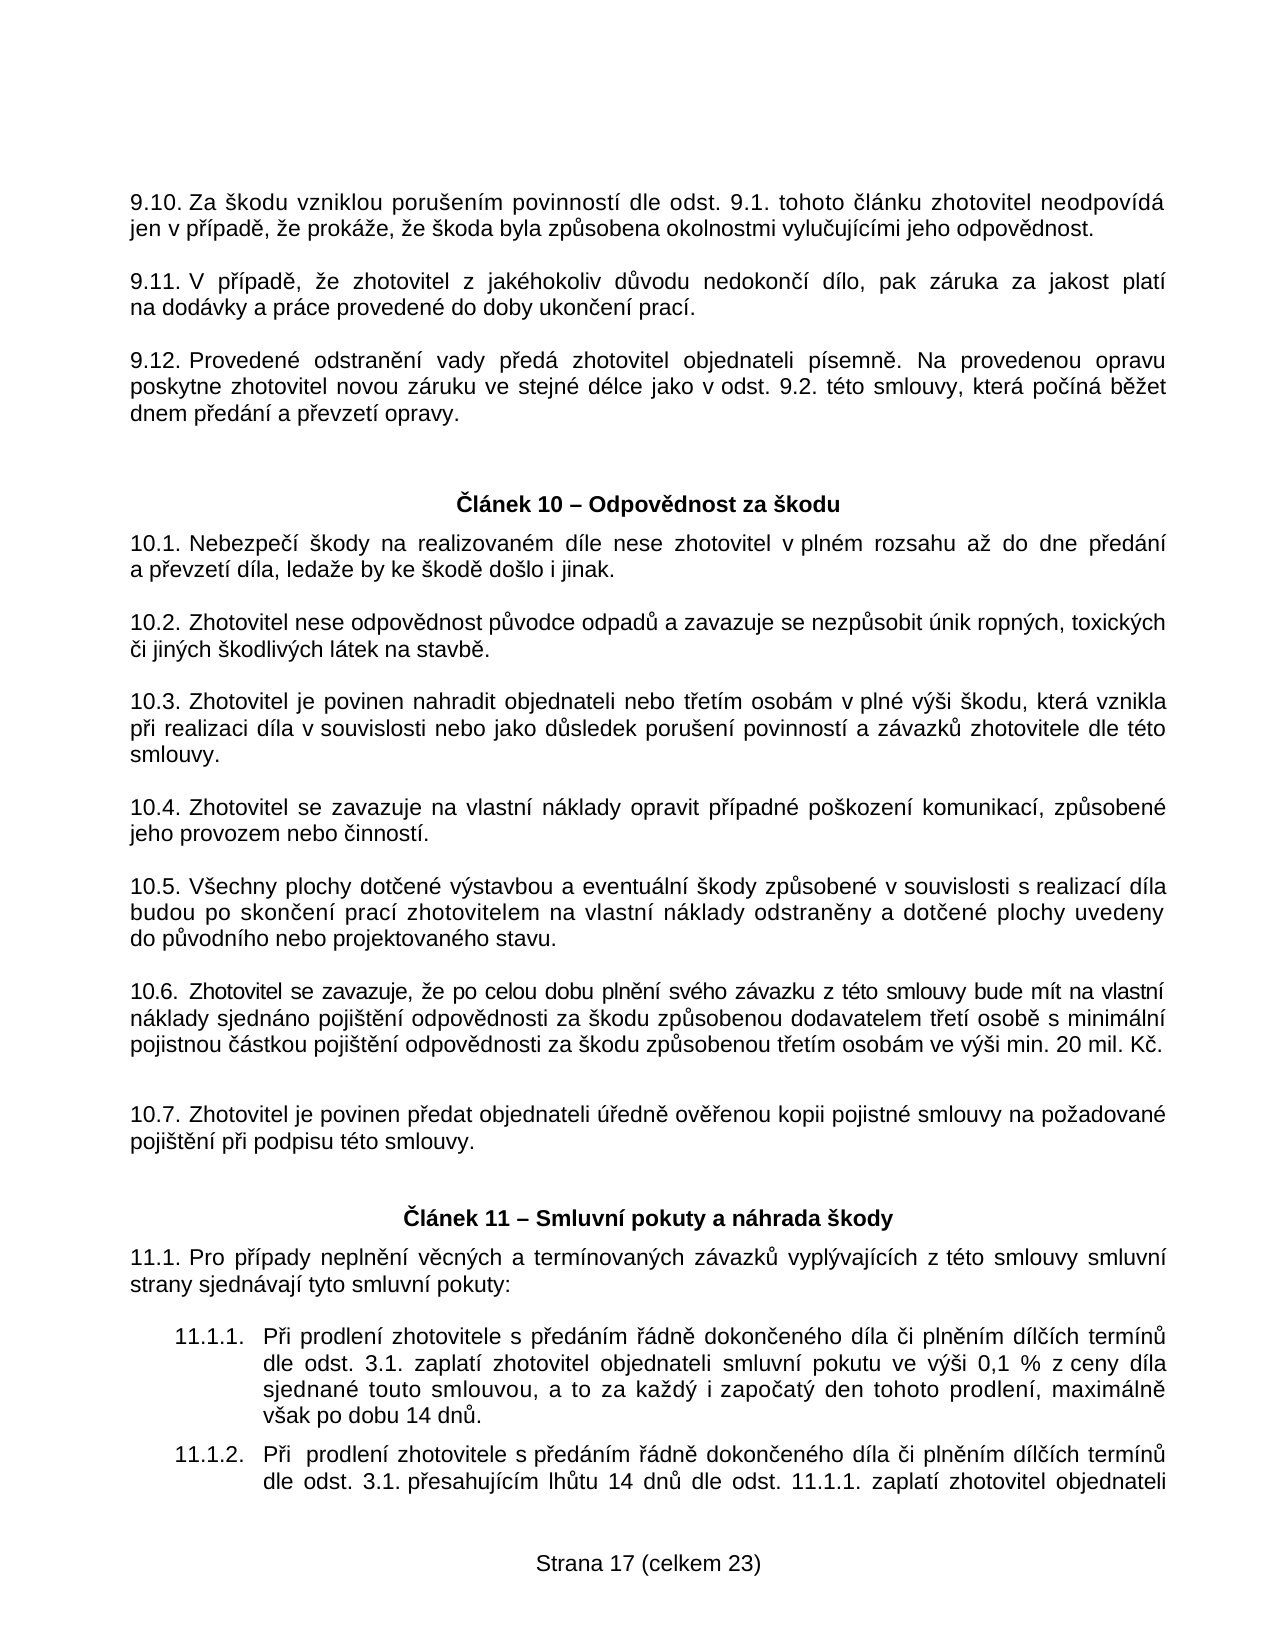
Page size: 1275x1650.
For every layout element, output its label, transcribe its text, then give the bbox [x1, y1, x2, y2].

text Článek 11 – Smluvní pokuty a náhrada škody [130, 1205, 1167, 1232]
list Nebezpečí škody na realizovaném díle nese zhotovitel v plném rozsahu až do dne předání a převzetí díla, ledaže by ke škodě došlo i jinak. [130, 530, 1167, 583]
list Zhotovitel se zavazuje na vlastní náklady opravit případné poškození komunikací, způsobené jeho provozem nebo činností. [130, 794, 1167, 846]
list Zhotovitel je povinen nahradit objednateli nebo třetím osobám v plné výši škodu, která vznikla při realizaci díla v souvislosti nebo jako důsledek porušení povinností a závazků zhotovitele dle této smlouvy. [130, 688, 1167, 767]
list Zhotovitel je povinen předat objednateli úředně ověřenou kopii pojistné smlouvy na požadované pojištění při podpisu této smlouvy. [130, 1101, 1167, 1154]
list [174, 1441, 1167, 1494]
list Provedené odstranění vady předá zhotovitel objednateli písemně. Na provedenou opravu poskytne zhotovitel novou záruku ve stejné délce jako v odst. 9.2. této smlouvy, která počíná běžet dnem předání a převzetí opravy. [130, 347, 1167, 426]
list Zhotovitel nese odpovědnost původce odpadů a zavazuje se nezpůsobit únik ropných, toxických či jiných škodlivých látek na stavbě. [130, 609, 1167, 662]
list V případě, že zhotovitel z jakéhokoliv důvodu nedokončí dílo, pak záruka za jakost platí na dodávky a práce provedené do doby ukončení prací. [130, 268, 1167, 321]
list Při prodlení zhotovitele s předáním řádně dokončeného díla či plněním dílčích termínů dle odst. 3.1. zaplatí zhotovitel objednateli smluvní pokutu ve výši 0,1 % z ceny díla sjednané touto smlouvou, a to za každý i započatý den tohoto prodlení, maximálně však po dobu 14 dnů. [174, 1323, 1167, 1429]
text Článek 10 – Odpovědnost za škodu [130, 491, 1167, 518]
list Všechny plochy dotčené výstavbou a eventuální škody způsobené v souvislosti s realizací díla budou po skončení prací zhotovitelem na vlastní náklady odstraněny a dotčené plochy uvedeny do původního nebo projektovaného stavu. [130, 873, 1167, 952]
list Pro případy neplnění věcných a termínovaných závazků vyplývajících z této smlouvy smluvní strany sjednávají tyto smluvní pokuty: [130, 1244, 1167, 1297]
list Za škodu vzniklou porušením povinností dle odst. 9.1. tohoto článku zhotovitel neodpovídá jen v případě, že prokáže, že škoda byla způsobena okolnostmi vylučujícími jeho odpovědnost. [130, 189, 1167, 242]
list Zhotovitel se zavazuje, že po celou dobu plnění svého závazku z této smlouvy bude mít na vlastní náklady sjednáno pojištění odpovědnosti za škodu způsobenou dodavatelem třetí osobě s minimální pojistnou částkou pojištění odpovědnosti za škodu způsobenou třetím osobám ve výši min. 20 mil. Kč. [130, 978, 1167, 1057]
